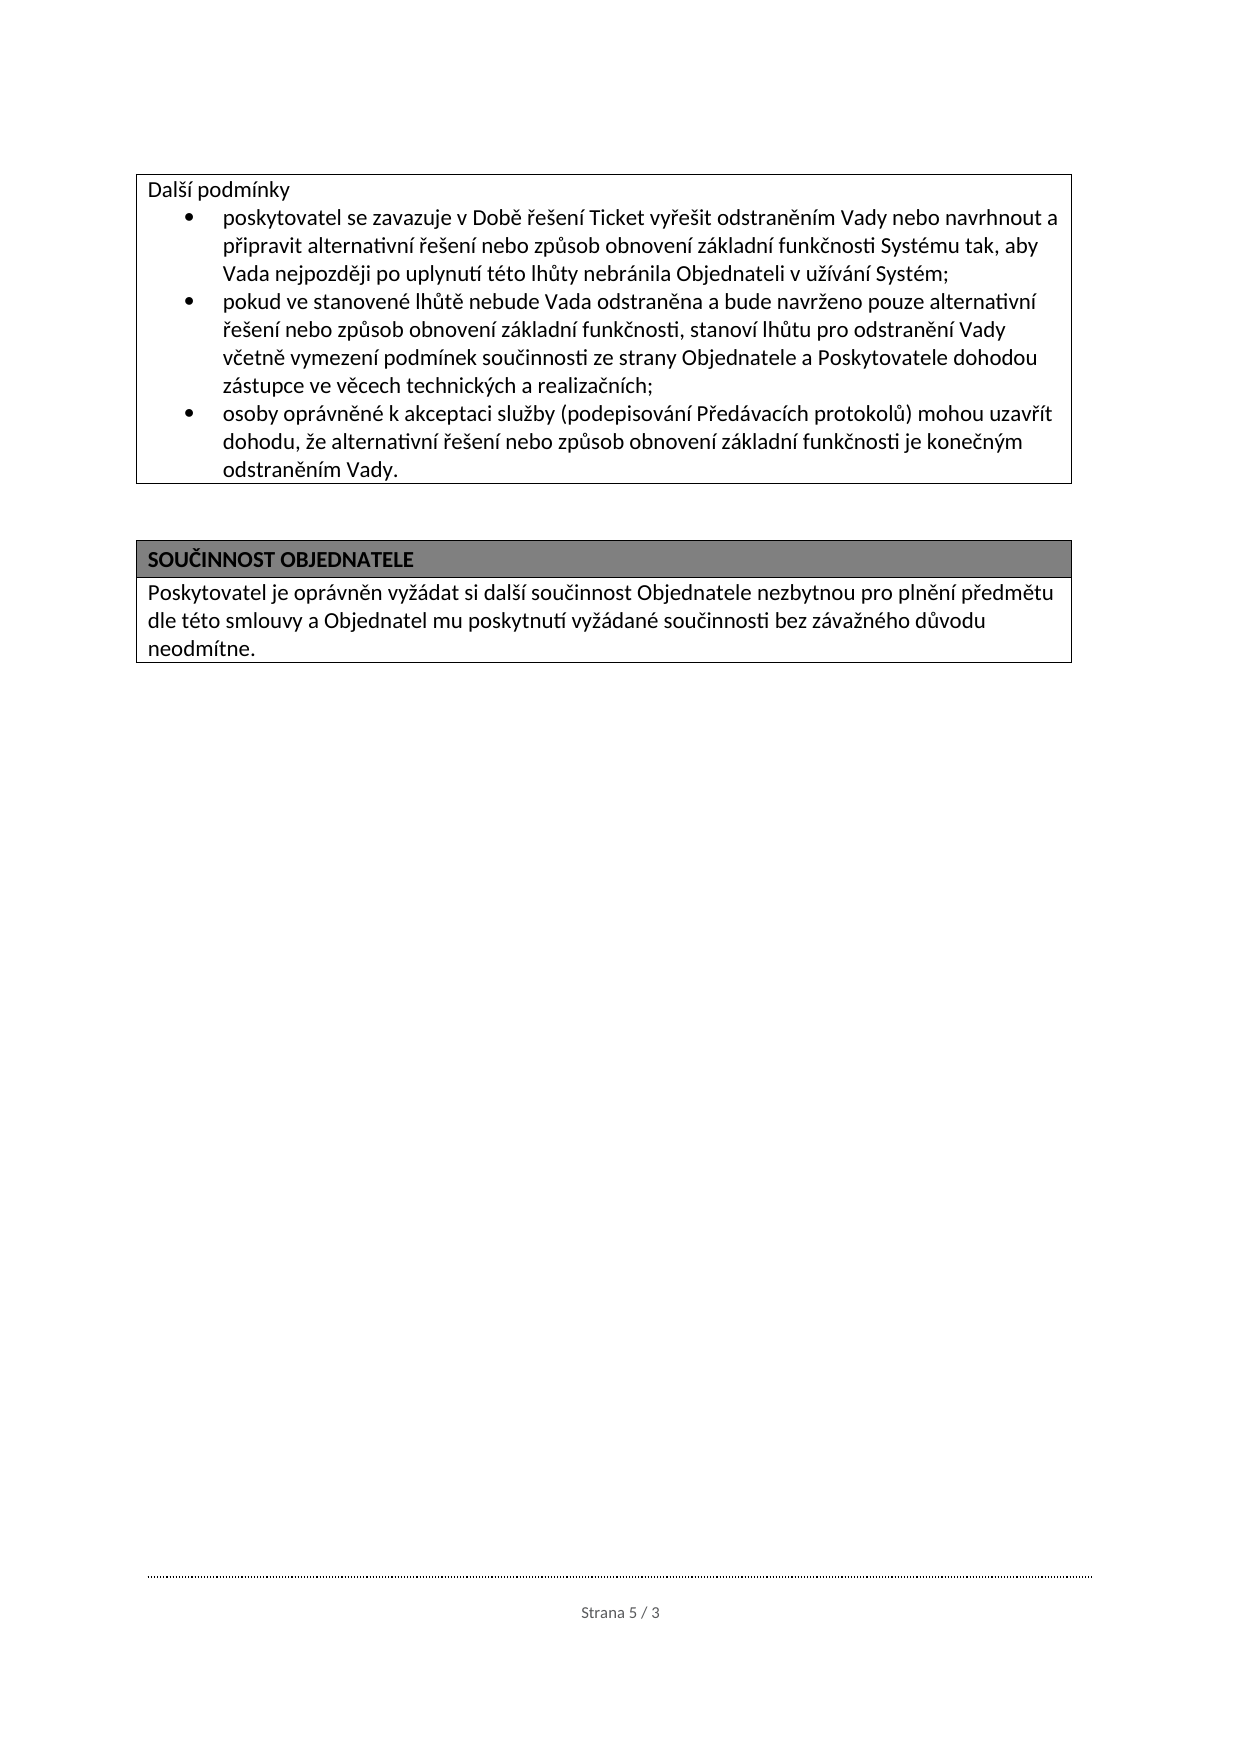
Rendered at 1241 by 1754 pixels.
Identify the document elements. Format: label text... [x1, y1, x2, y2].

table_header SOUČINNOST OBJEDNATELE [137, 541, 1071, 577]
table_cell Poskytovatel je oprávněn vyžádat si další součinnost Objednatele nezbytnou pro plnění předmětu dle této smlouvy a Objednatel mu poskytnutí vyžádané součinnosti bez závažného důvodu neodmítne. [137, 578, 1071, 662]
table_cell Další podmínky poskytovatel se zavazuje v Době řešení Ticket vyřešit odstraněním Vady nebo navrhnout a připravit alternativní řešení nebo způsob obnovení základní funkčnosti Systému tak, aby Vada nejpozději po uplynutí této lhůty nebránila Objednateli v užívání Systém; pokud ve stanovené lhůtě nebude Vada odstraněna a bude navrženo pouze alternativní řešení nebo způsob obnovení základní funkčnosti, stanoví lhůtu pro odstranění Vady včetně vymezení podmínek součinnosti ze strany Objednatele a Poskytovatele dohodou zástupce ve věcech technických a realizačních; osoby oprávněné k akceptaci služby (podepisování Předávacích protokolů) mohou uzavřít dohodu, že alternativní řešení nebo způsob obnovení základní funkčnosti je konečným odstraněním Vady. [137, 175, 1071, 483]
